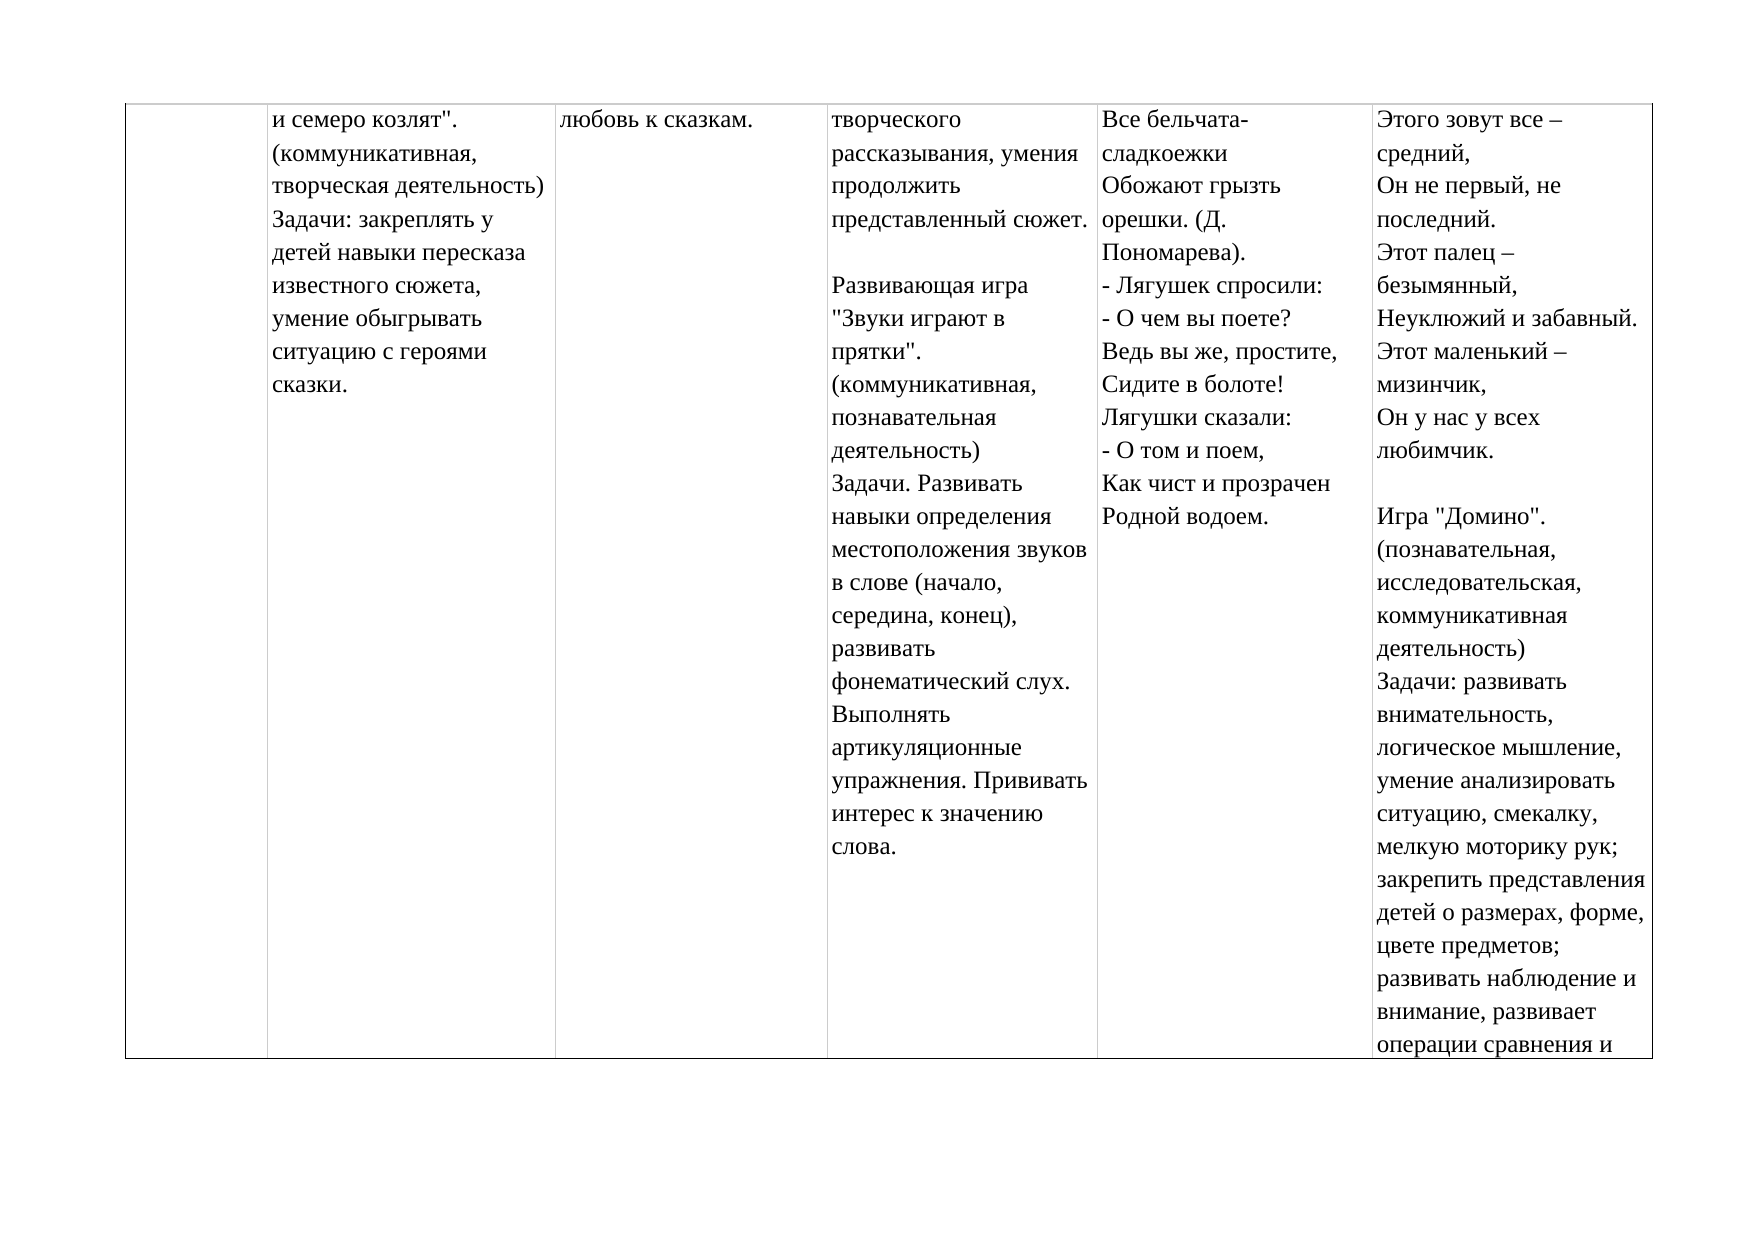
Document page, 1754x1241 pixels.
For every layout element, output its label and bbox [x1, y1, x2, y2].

table_cell [1373, 105, 1652, 1058]
table_cell [1098, 105, 1372, 1058]
table_cell [556, 105, 827, 1058]
table_cell [828, 105, 1097, 1058]
table_cell [268, 105, 555, 1058]
table_cell [126, 105, 267, 1058]
